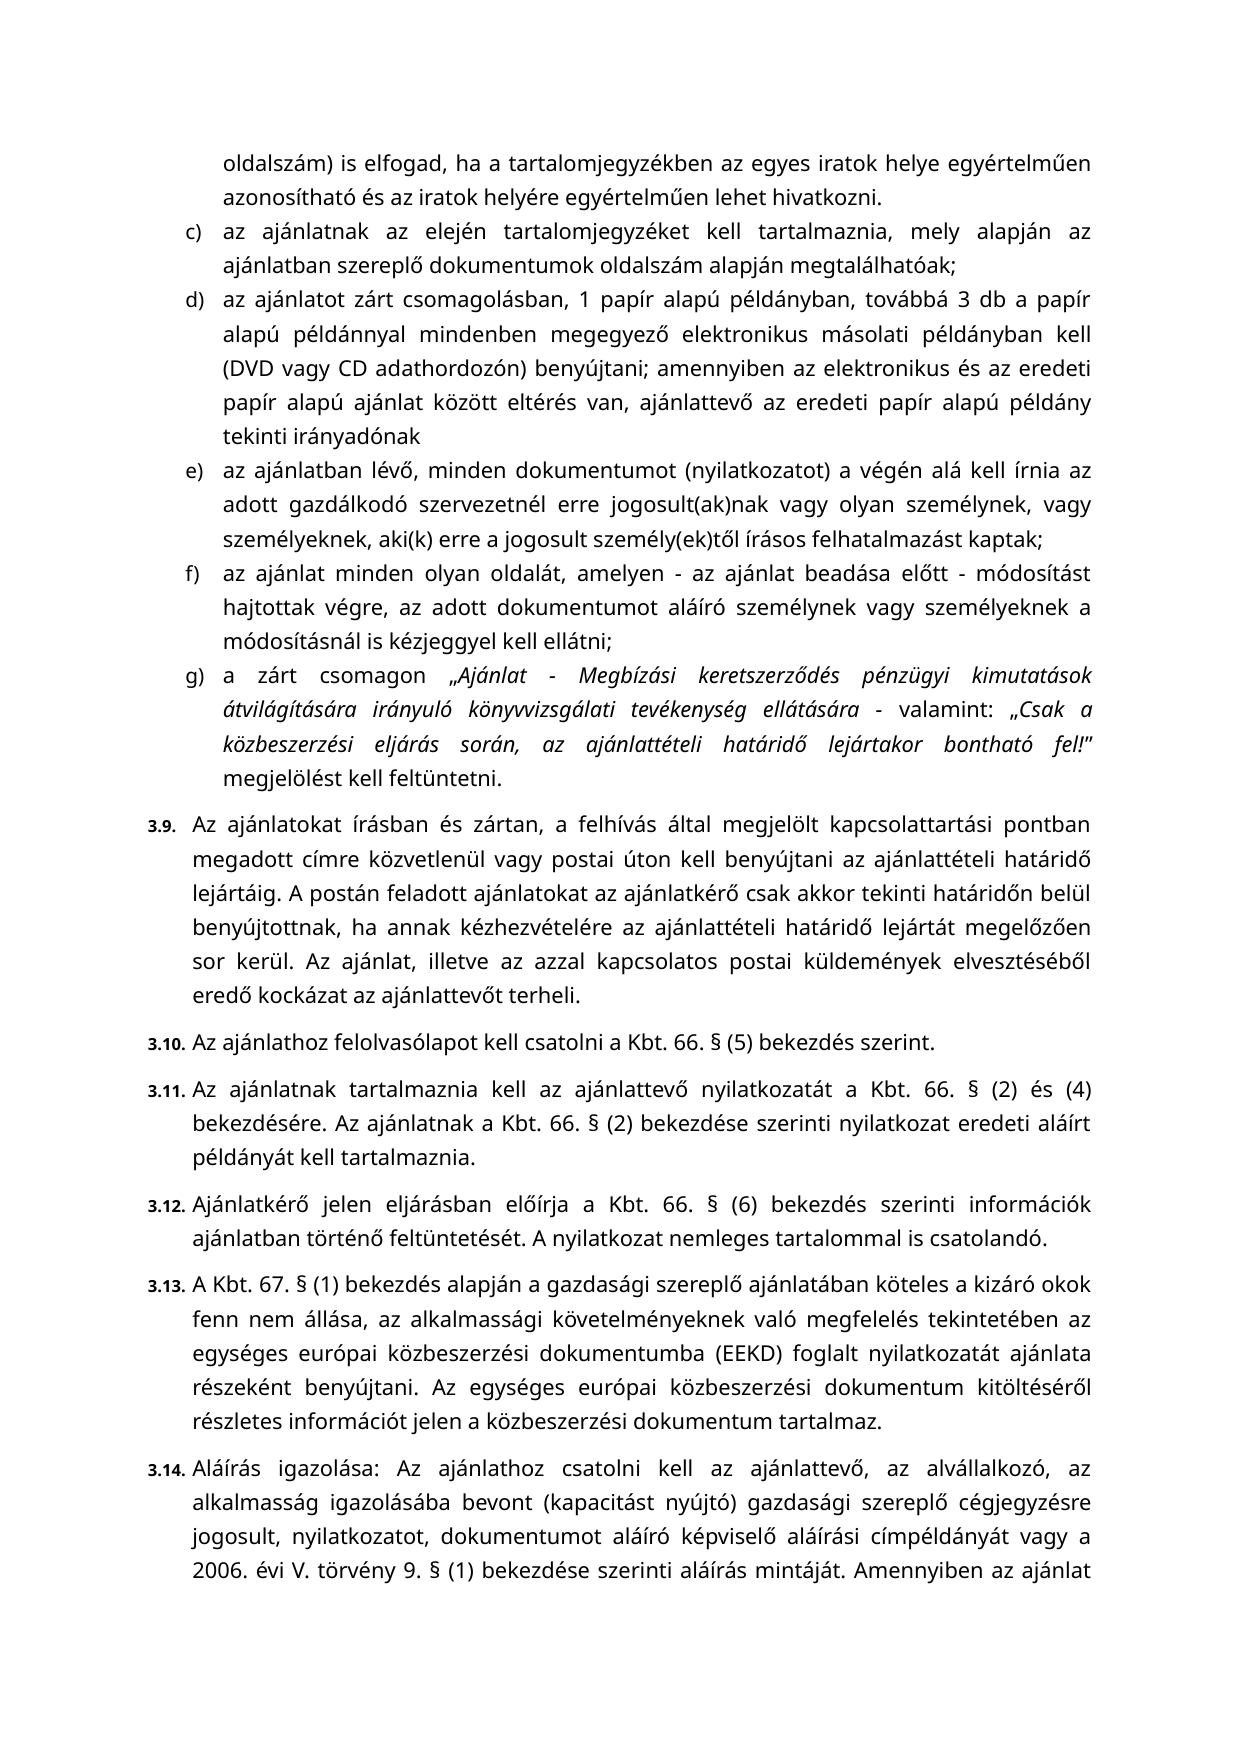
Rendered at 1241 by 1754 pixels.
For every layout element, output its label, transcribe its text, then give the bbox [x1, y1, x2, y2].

list Az ajánlatokat írásban és zártan, a felhívás által megjelölt kapcsolattartási pontban megadott címre közvetlenül vagy postai úton kell benyújtani az ajánlattételi határidő lejártáig. A postán feladott ajánlatokat az ajánlatkérő csak akkor tekinti határidőn belül benyújtottnak, ha annak kézhezvételére az ajánlattételi határidő lejártát megelőzően sor kerül. Az ajánlat, illetve az azzal kapcsolatos postai küldemények elvesztéséből eredő kockázat az ajánlattevőt terheli. [148, 809, 1092, 1010]
list a zárt csomagon „Ajánlat - Megbízási keretszerződés pénzügyi kimutatások átvilágítására irányuló könyvvizsgálati tevékenység ellátására - valamint: „Csak a közbeszerzési eljárás során, az ajánlattételi határidő lejártakor bontható fel!” megjelölést kell feltüntetni. [185, 660, 1092, 792]
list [185, 148, 1092, 212]
list az ajánlatot zárt csomagolásban, 1 papír alapú példányban, továbbá 3 db a papír alapú példánnyal mindenben megegyező elektronikus másolati példányban kell (DVD vagy CD adathordozón) benyújtani; amennyiben az elektronikus és az eredeti papír alapú ajánlat között eltérés van, ajánlattevő az eredeti papír alapú példány tekinti irányadónak [185, 284, 1092, 451]
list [148, 1453, 1092, 1585]
list Az ajánlatnak tartalmaznia kell az ajánlattevő nyilatkozatát a Kbt. 66. § (2) és (4) bekezdésére. Az ajánlatnak a Kbt. 66. § (2) bekezdése szerinti nyilatkozat eredeti aláírt példányát kell tartalmaznia. [148, 1073, 1092, 1172]
list Ajánlatkérő jelen eljárásban előírja a Kbt. 66. § (6) bekezdés szerinti információk ajánlatban történő feltüntetését. A nyilatkozat nemleges tartalommal is csatolandó. [148, 1188, 1092, 1252]
list Az ajánlathoz felolvasólapot kell csatolni a Kbt. 66. § (5) bekezdés szerint. [148, 1027, 1092, 1057]
list az ajánlat minden olyan oldalát, amelyen - az ajánlat beadása előtt - módosítást hajtottak végre, az adott dokumentumot aláíró személynek vagy személyeknek a módosításnál is kézjeggyel kell ellátni; [185, 558, 1092, 656]
list az ajánlatban lévő, minden dokumentumot (nyilatkozatot) a végén alá kell írnia az adott gazdálkodó szervezetnél erre jogosult(ak)nak vagy olyan személynek, vagy személyeknek, aki(k) erre a jogosult személy(ek)től írásos felhatalmazást kaptak; [185, 455, 1092, 553]
list az ajánlatnak az elején tartalomjegyzéket kell tartalmaznia, mely alapján az ajánlatban szereplő dokumentumok oldalszám alapján megtalálhatóak; [185, 216, 1092, 280]
list A Kbt. 67. § (1) bekezdés alapján a gazdasági szereplő ajánlatában köteles a kizáró okok fenn nem állása, az alkalmassági követelményeknek való megfelelés tekintetében az egységes európai közbeszerzési dokumentumba (EEKD) foglalt nyilatkozatát ajánlata részeként benyújtani. Az egységes európai közbeszerzési dokumentum kitöltéséről részletes információt jelen a közbeszerzési dokumentum tartalmaz. [148, 1269, 1092, 1436]
